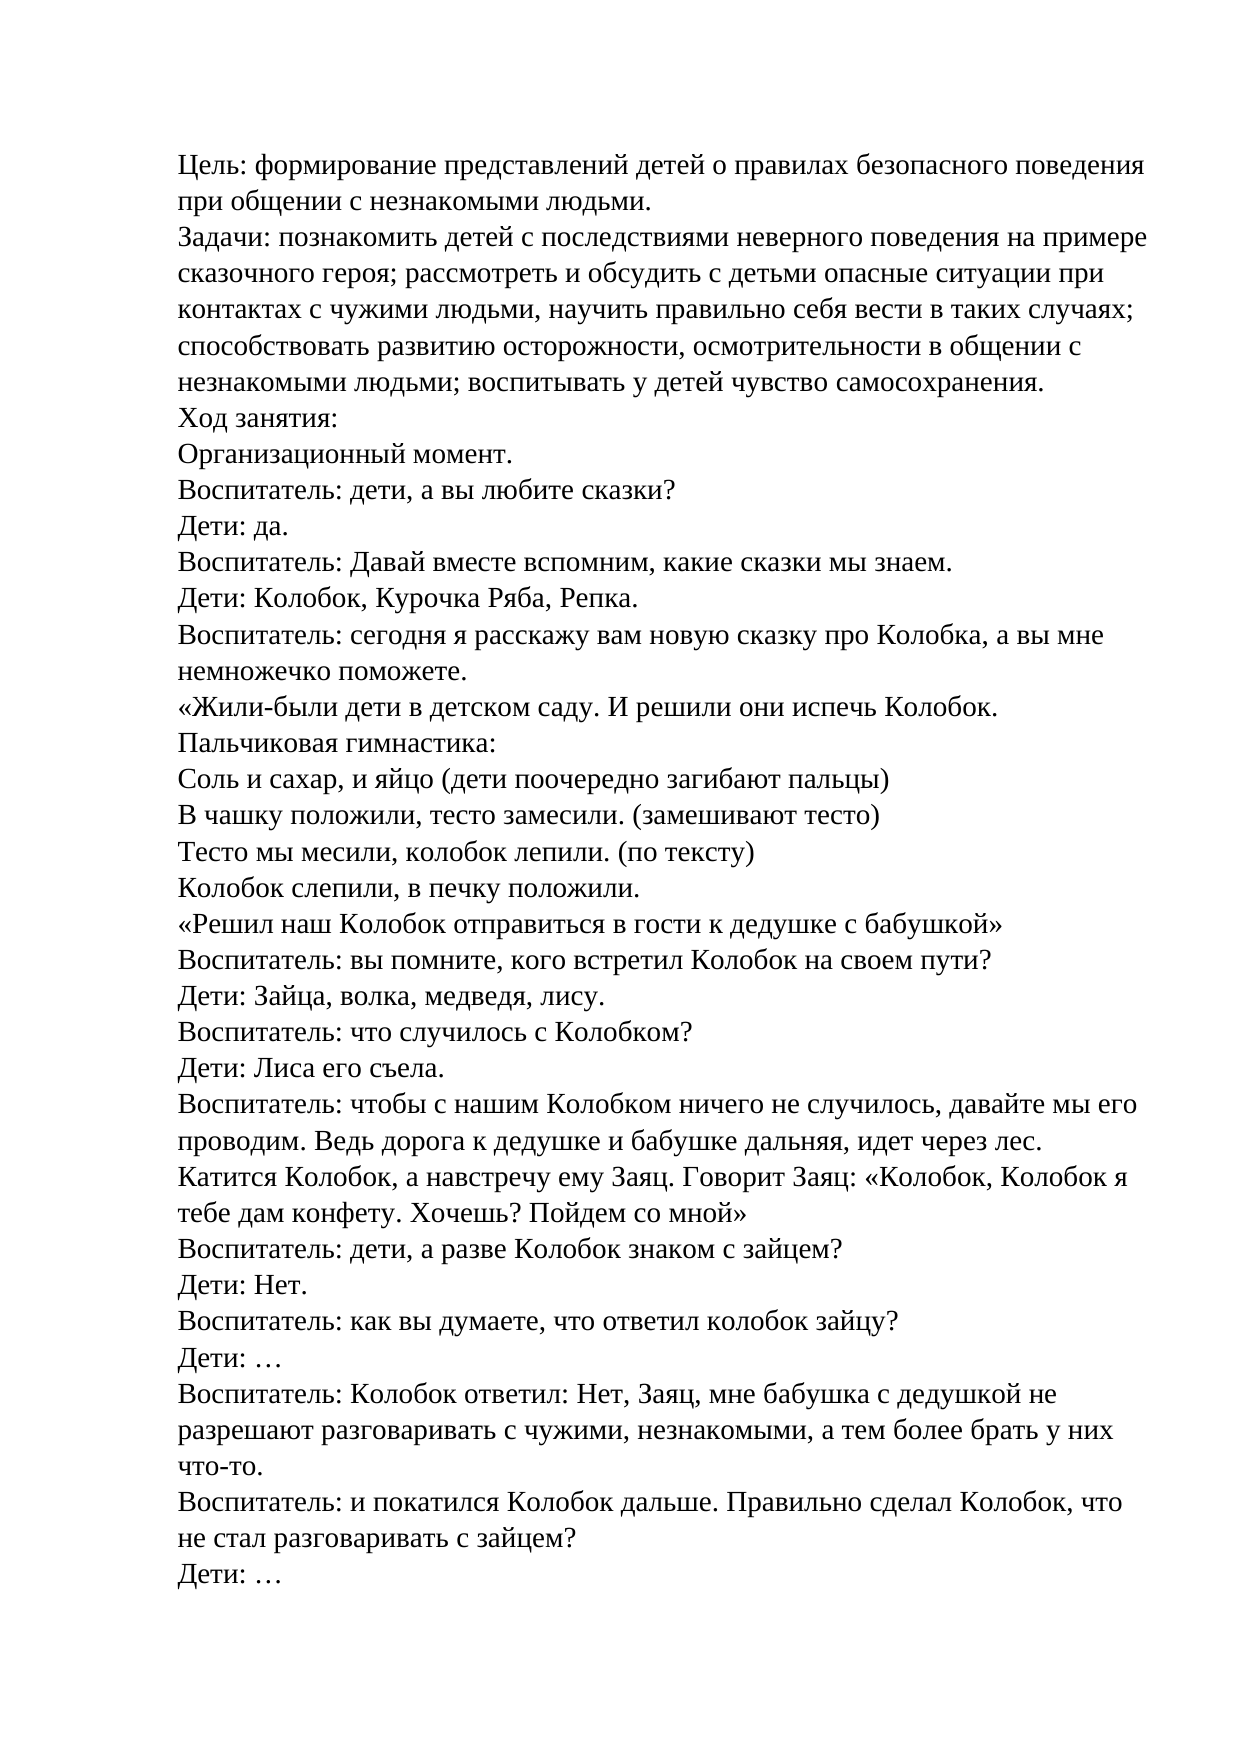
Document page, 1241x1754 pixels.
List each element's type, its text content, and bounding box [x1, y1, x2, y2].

text Соль и сахар, и яйцо (дети поочередно загибают пальцы) [177, 761, 1152, 795]
text Дети: Лиса его съела. [177, 1051, 1152, 1084]
text Воспитатель: как вы думаете, что ответил колобок зайцу? [177, 1303, 1152, 1337]
text Воспитатель: вы помните, кого встретил Колобок на своем пути? [177, 942, 1152, 976]
text Ход занятия: [177, 400, 1152, 433]
text Воспитатель: сегодня я расскажу вам новую сказку про Колобка, а вы мне немножечко поможете. [177, 617, 1152, 686]
text «Жили-были дети в детском саду. И решили они испечь Колобок. [177, 689, 1152, 723]
text В чашку положили, тесто замесили. (замешивают тесто) [177, 797, 1152, 831]
text Воспитатель: дети, а разве Колобок знаком с зайцем? [177, 1231, 1152, 1265]
text Дети: … [177, 1557, 1152, 1590]
text Задачи: познакомить детей с последствиями неверного поведения на примере сказочного героя; рассмотреть и обсудить с детьми опасные ситуации при контактах с чужими людьми, научить правильно себя вести в таких случаях; способствовать развитию осторожности, осмотрительности в общении с незнакомыми людьми; воспитывать у детей чувство самосохранения. [177, 219, 1152, 397]
text Воспитатель: Давай вместе вспомним, какие сказки мы знаем. [177, 544, 1152, 578]
text Колобок слепили, в печку положили. [177, 870, 1152, 903]
text Воспитатель: что случилось с Колобком? [177, 1014, 1152, 1048]
text Воспитатель: чтобы с нашим Колобком ничего не случилось, давайте мы его проводим. Ведь дорога к дедушке и бабушке дальняя, идет через лес. Катится Колобок, а навстречу ему Заяц. Говорит Заяц: «Колобок, Колобок я тебе дам конфету. Хочешь? Пойдем со мной» [177, 1087, 1152, 1229]
text Организационный момент. [177, 436, 1152, 469]
text Дети: … [177, 1340, 1152, 1373]
text Воспитатель: и покатился Колобок дальше. Правильно сделал Колобок, что не стал разговаривать с зайцем? [177, 1484, 1152, 1554]
text Пальчиковая гимнастика: [177, 725, 1152, 759]
text Дети: Нет. [177, 1267, 1152, 1301]
text Дети: Зайца, волка, медведя, лису. [177, 978, 1152, 1012]
text Дети: Колобок, Курочка Ряба, Репка. [177, 581, 1152, 614]
text Воспитатель: дети, а вы любите сказки? [177, 472, 1152, 506]
text Воспитатель: Колобок ответил: Нет, Заяц, мне бабушка с дедушкой не разрешают разговаривать с чужими, незнакомыми, а тем более брать у них что-то. [177, 1376, 1152, 1482]
text «Решил наш Колобок отправиться в гости к дедушке с бабушкой» [177, 906, 1152, 939]
text Цель: формирование представлений детей о правилах безопасного поведения при общении с незнакомыми людьми. [177, 147, 1152, 217]
text Дети: да. [177, 508, 1152, 542]
text Тесто мы месили, колобок лепили. (по тексту) [177, 834, 1152, 867]
